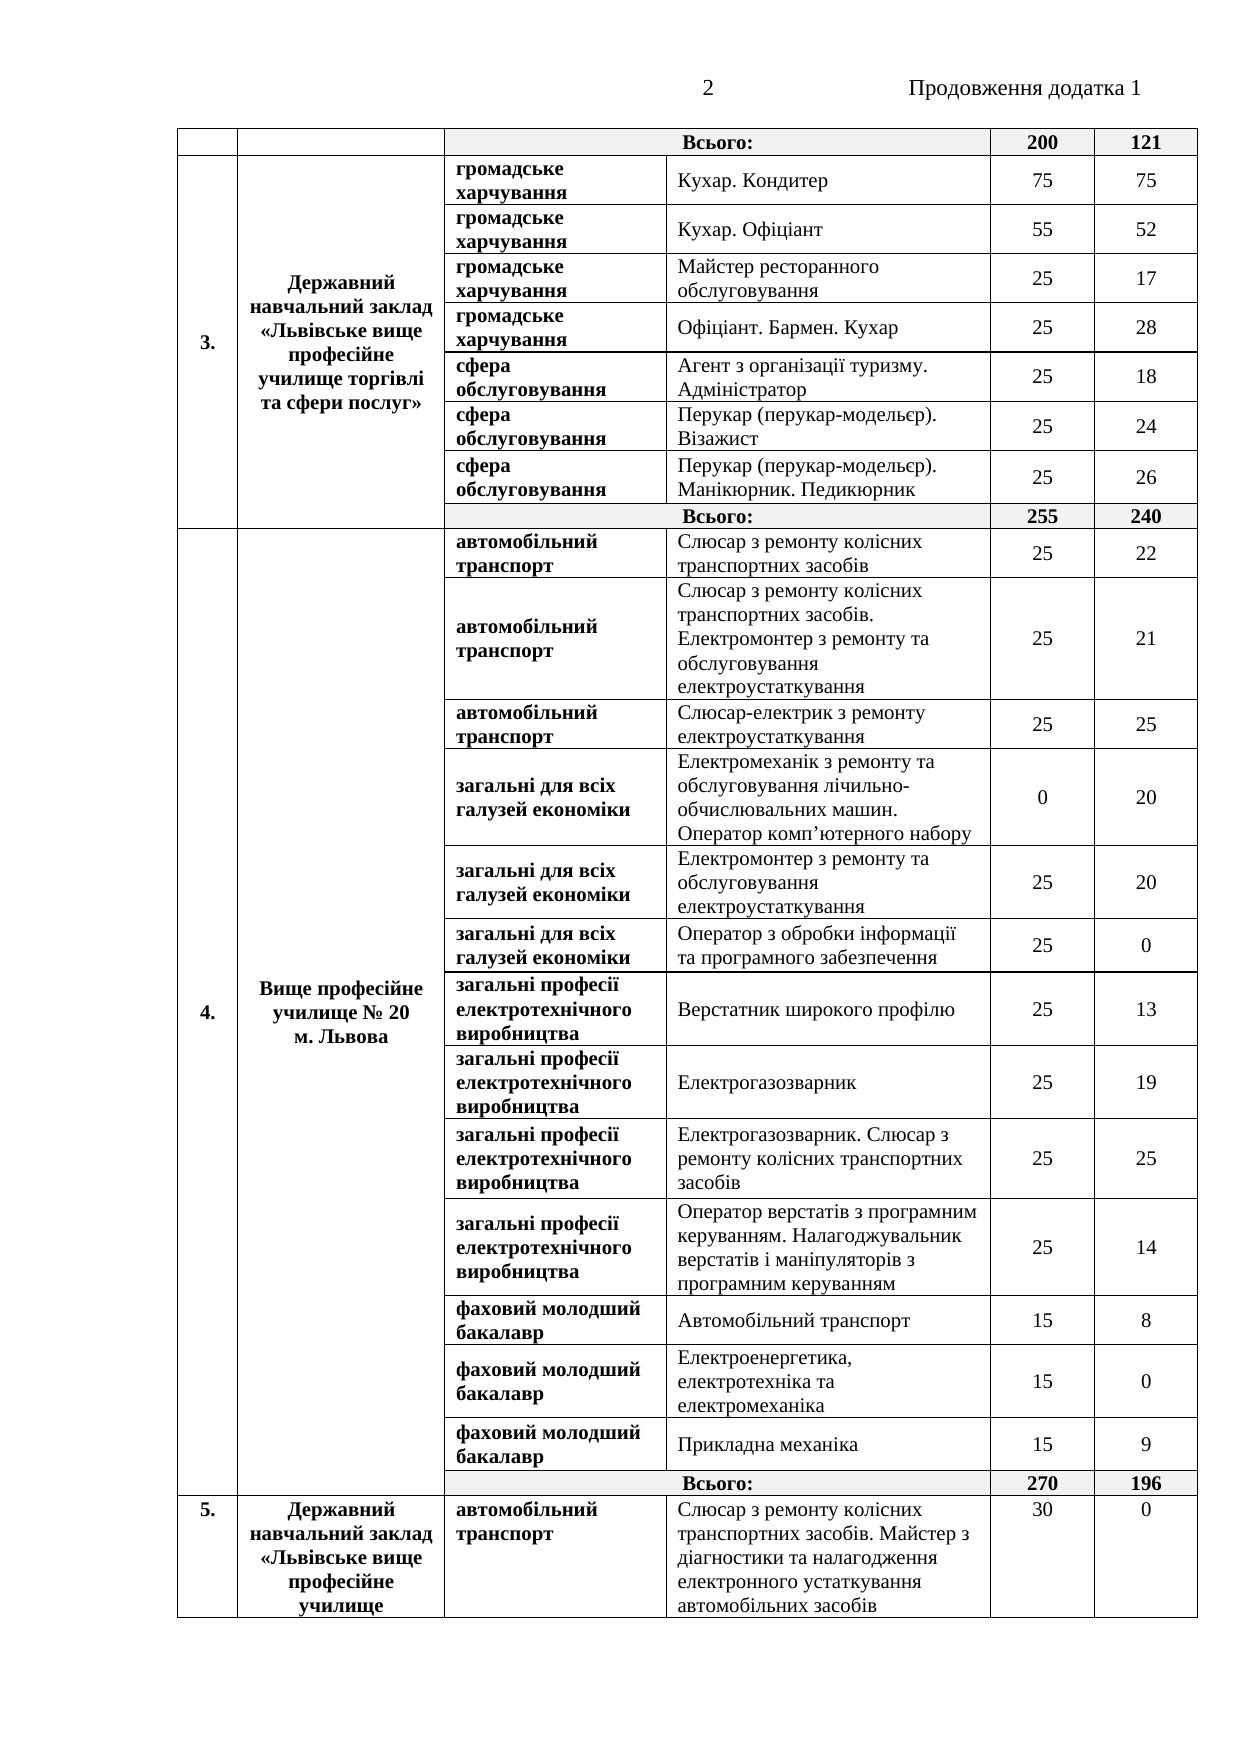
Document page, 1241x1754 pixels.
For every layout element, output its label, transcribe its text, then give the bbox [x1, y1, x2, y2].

table_cell автомобільний транспорт [445, 1496, 666, 1617]
table_cell 8 [1095, 1296, 1197, 1344]
table_cell Кухар. Кондитер [667, 156, 990, 204]
table_cell загальні професії електротехнічного виробництва [445, 1046, 666, 1118]
table_cell 270 [991, 1471, 1094, 1495]
table_cell 196 [1095, 1471, 1197, 1495]
table_cell загальні для всіх галузей економіки [445, 749, 666, 845]
table_cell 25 [1095, 700, 1197, 748]
table_cell Оператор з обробки інформації та програмного забезпечення [667, 919, 990, 971]
table_cell 25 [1095, 1119, 1197, 1197]
table_cell Кухар. Офіціант [667, 205, 990, 253]
table_cell 75 [1095, 156, 1197, 204]
table_cell Електромонтер з ремонту та обслуговування електроустаткування [667, 846, 990, 918]
table_cell 20 [1095, 846, 1197, 918]
table_cell 25 [991, 402, 1094, 450]
table_cell загальні професії електротехнічного виробництва [445, 1199, 666, 1295]
table_cell загальні професії електротехнічного виробництва [445, 1119, 666, 1197]
table_cell 4. [178, 529, 237, 1495]
table_cell 25 [991, 451, 1094, 503]
table_cell 13 [1095, 973, 1197, 1044]
table_cell 15 [991, 1418, 1094, 1470]
table_cell 255 [991, 504, 1094, 528]
table_cell фаховий молодший бакалавр [445, 1418, 666, 1470]
table_cell 25 [991, 973, 1094, 1044]
table_cell Майстер ресторанного обслуговування [667, 254, 990, 302]
table_cell громадське харчування [445, 254, 666, 302]
table_cell 9 [1095, 1418, 1197, 1470]
table_cell 25 [991, 303, 1094, 351]
table_cell 21 [1095, 578, 1197, 698]
table_cell Слюсар-електрик з ремонту електроустаткування [667, 700, 990, 748]
table_cell 25 [991, 1119, 1094, 1197]
table_cell Електроенергетика, електротехніка та електромеханіка [667, 1345, 990, 1417]
table_cell 15 [991, 1345, 1094, 1417]
table_cell Верстатник широкого профілю [667, 973, 990, 1044]
table_cell громадське харчування [445, 205, 666, 253]
table_cell 0 [1095, 1496, 1197, 1617]
table_cell сфера обслуговування [445, 451, 666, 503]
table_cell 52 [1095, 205, 1197, 253]
table_cell фаховий молодший бакалавр [445, 1345, 666, 1417]
table_cell 14 [1095, 1199, 1197, 1295]
table_cell Всього: [445, 504, 990, 528]
table_cell Перукар (перукар-модельєр). Манікюрник. Педикюрник [667, 451, 990, 503]
table_cell 15 [991, 1296, 1094, 1344]
table_cell 25 [991, 578, 1094, 698]
table_cell Вище професійне училище № 20 м. Львова [238, 529, 444, 1495]
table_cell 25 [991, 919, 1094, 971]
table_cell 25 [991, 700, 1094, 748]
table_cell 25 [991, 353, 1094, 401]
table_cell сфера обслуговування [445, 353, 666, 401]
table_cell громадське харчування [445, 156, 666, 204]
table_cell 18 [1095, 353, 1197, 401]
table_cell 0 [991, 749, 1094, 845]
table_cell 26 [1095, 451, 1197, 503]
table_cell 22 [1095, 529, 1197, 577]
table_cell Прикладна механіка [667, 1418, 990, 1470]
table_cell автомобільний транспорт [445, 529, 666, 577]
table_cell 20 [1095, 749, 1197, 845]
table_cell 25 [991, 1046, 1094, 1118]
table_cell Оператор верстатів з програмним керуванням. Налагоджувальник верстатів і маніпуляторів з програмним керуванням [667, 1199, 990, 1295]
table_cell 25 [991, 1199, 1094, 1295]
table_cell Агент з організації туризму. Адміністратор [667, 353, 990, 401]
table_cell 200 [991, 129, 1094, 155]
table_cell 24 [1095, 402, 1197, 450]
table_cell Електромеханік з ремонту та обслуговування лічильно-обчислювальних машин. Оператор комп’ютерного набору [667, 749, 990, 845]
table_cell загальні для всіх галузей економіки [445, 919, 666, 971]
table_cell Всього: [445, 129, 990, 155]
table_cell фаховий молодший бакалавр [445, 1296, 666, 1344]
table_cell 25 [991, 846, 1094, 918]
table_cell Всього: [445, 1471, 990, 1495]
table_cell громадське харчування [445, 303, 666, 351]
table_cell загальні професії електротехнічного виробництва [445, 973, 666, 1044]
table_cell Електрогазозварник. Слюсар з ремонту колісних транспортних засобів [667, 1119, 990, 1197]
table_cell 55 [991, 205, 1094, 253]
table_cell 30 [991, 1496, 1094, 1617]
table_cell Перукар (перукар-модельєр). Візажист [667, 402, 990, 450]
table_cell 240 [1095, 504, 1197, 528]
table_cell 25 [991, 529, 1094, 577]
table_cell автомобільний транспорт [445, 700, 666, 748]
table_cell Електрогазозварник [667, 1046, 990, 1118]
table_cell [238, 1496, 444, 1617]
table_cell 25 [991, 254, 1094, 302]
table_cell 3. [178, 156, 237, 528]
table_cell Слюсар з ремонту колісних транспортних засобів [667, 529, 990, 577]
table_cell 28 [1095, 303, 1197, 351]
table_cell 121 [1095, 129, 1197, 155]
table_cell Автомобільний транспорт [667, 1296, 990, 1344]
table_cell 19 [1095, 1046, 1197, 1118]
table_cell 75 [991, 156, 1094, 204]
table_cell Державний навчальний заклад «Львівське вище професійне училище торгівлі та сфери послуг» [238, 156, 444, 528]
table_cell 0 [1095, 1345, 1197, 1417]
table_cell автомобільний транспорт [445, 578, 666, 698]
table_cell Офіціант. Бармен. Кухар [667, 303, 990, 351]
table_cell сфера обслуговування [445, 402, 666, 450]
table_cell Слюсар з ремонту колісних транспортних засобів. Електромонтер з ремонту та обслуговування електроустаткування [667, 578, 990, 698]
table_cell 0 [1095, 919, 1197, 971]
table_cell 17 [1095, 254, 1197, 302]
table_cell 5. [178, 1496, 237, 1617]
table_cell загальні для всіх галузей економіки [445, 846, 666, 918]
table_cell Слюсар з ремонту колісних транспортних засобів. Майстер з діагностики та налагодження електронного устаткування автомобільних засобів [667, 1496, 990, 1617]
